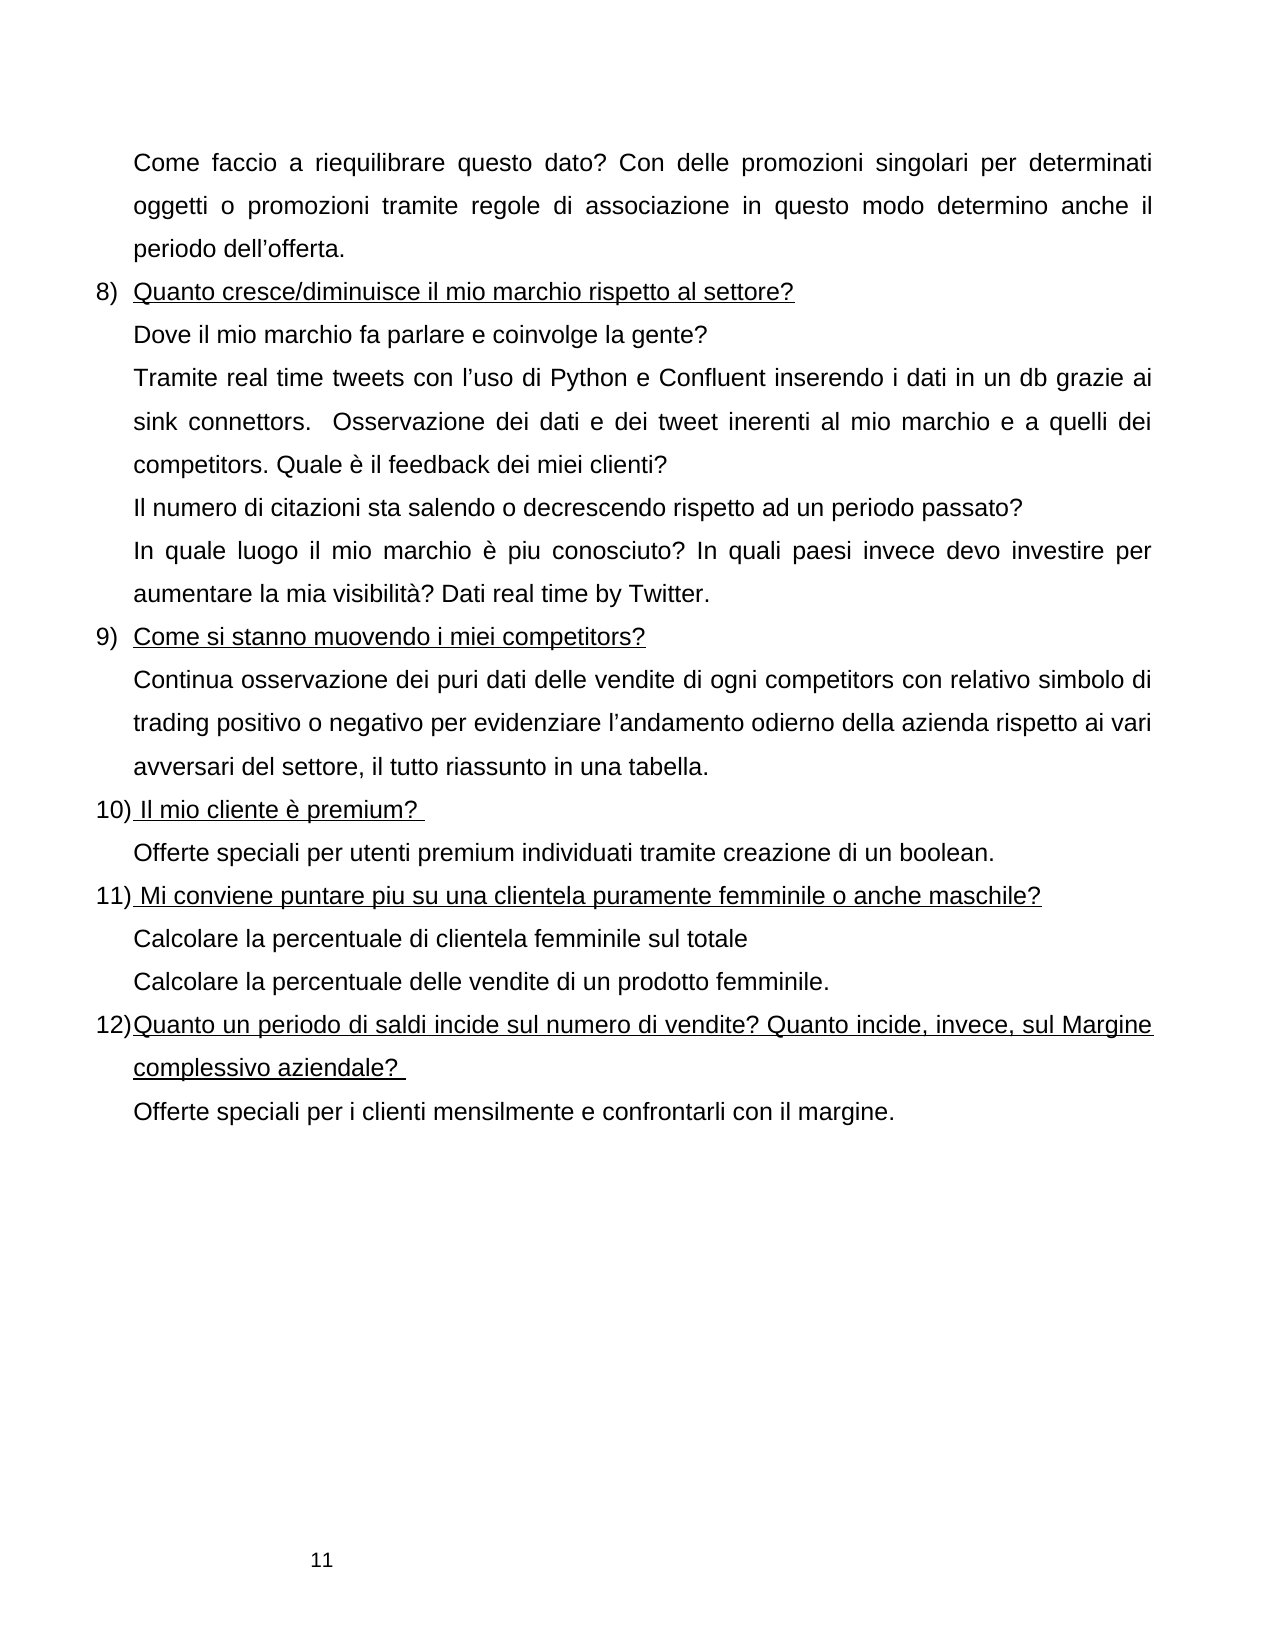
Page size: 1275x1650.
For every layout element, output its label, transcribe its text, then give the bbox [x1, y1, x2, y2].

text In quale luogo il mio marchio è piu conosciuto? In quali paesi invece devo investire per aumentare la mia visibilità? Dati real time by Twitter. [133, 536, 1154, 608]
list Quanto cresce/diminuisce il mio marchio rispetto al settore? [96, 277, 1154, 306]
list Quanto un periodo di saldi incide sul numero di vendite? Quanto incide, invece, sul Margine complessivo aziendale? [96, 1010, 1154, 1082]
list Come faccio a riequilibrare questo dato? Con delle promozioni singolari per determinati oggetti o promozioni tramite regole di associazione in questo modo determino anche il periodo dell’offerta. [133, 148, 1154, 263]
list Mi conviene puntare piu su una clientela puramente femminile o anche maschile? [96, 881, 1154, 909]
text Tramite real time tweets con l’uso di Python e Confluent inserendo i dati in un db grazie ai sink connettors. Osservazione dei dati e dei tweet inerenti al mio marchio e a quelli dei competitors. Quale è il feedback dei miei clienti? [133, 363, 1154, 478]
list Il mio cliente è premium? [96, 794, 1154, 823]
text Il numero di citazioni sta salendo o decrescendo rispetto ad un periodo passato? [133, 493, 1154, 521]
text Offerte speciali per utenti premium individuati tramite creazione di un boolean. [89, 838, 1154, 866]
list Come si stanno muovendo i miei competitors? [96, 622, 1154, 651]
list Continua osservazione dei puri dati delle vendite di ogni competitors con relativo simbolo di trading positivo o negativo per evidenziare l’andamento odierno della azienda rispetto ai vari avversari del settore, il tutto riassunto in una tabella. [133, 665, 1154, 780]
text Calcolare la percentuale di clientela femminile sul totale [133, 924, 1154, 953]
text Calcolare la percentuale delle vendite di un prodotto femminile. [133, 967, 1154, 996]
text Dove il mio marchio fa parlare e coinvolge la gente? [133, 320, 1154, 349]
text Offerte speciali per i clienti mensilmente e confrontarli con il margine. [89, 1096, 1154, 1125]
